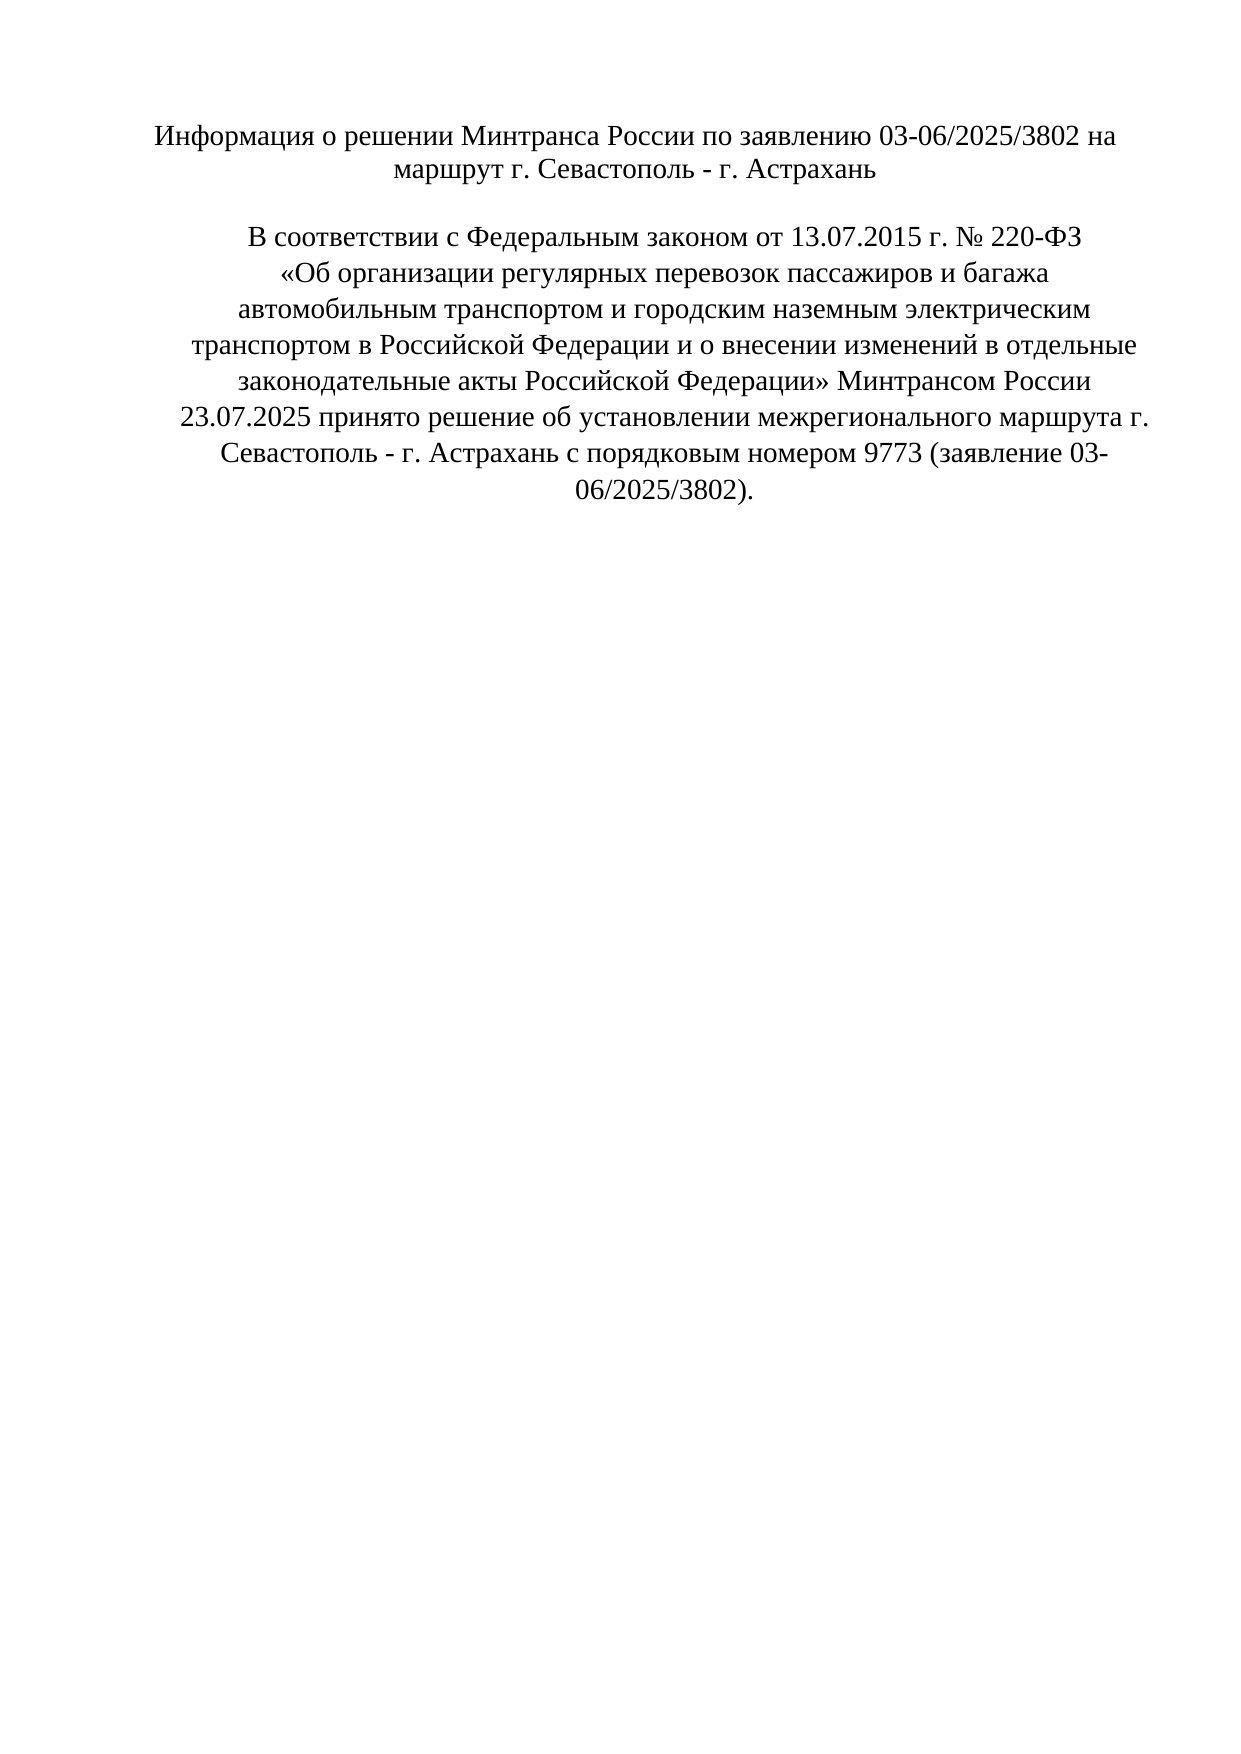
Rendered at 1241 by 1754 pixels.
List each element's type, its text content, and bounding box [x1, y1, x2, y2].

text Информация о решении Минтранса России по заявлению 03-06/2025/3802 на маршрут г. Севастополь - г. Астрахань [118, 118, 1152, 185]
text В соответствии с Федеральным законом от 13.07.2015 г. № 220-ФЗ «Об организации регулярных перевозок пассажиров и багажа автомобильным транспортом и городским наземным электрическим транспортом в Российской Федерации и о внесении изменений в отдельные законодательные акты Российской Федерации» Минтрансом России 23.07.2025 принято решение об установлении межрегионального маршрута г. Севастополь - г. Астрахань с порядковым номером 9773 (заявление 03-06/2025/3802). [177, 219, 1152, 505]
